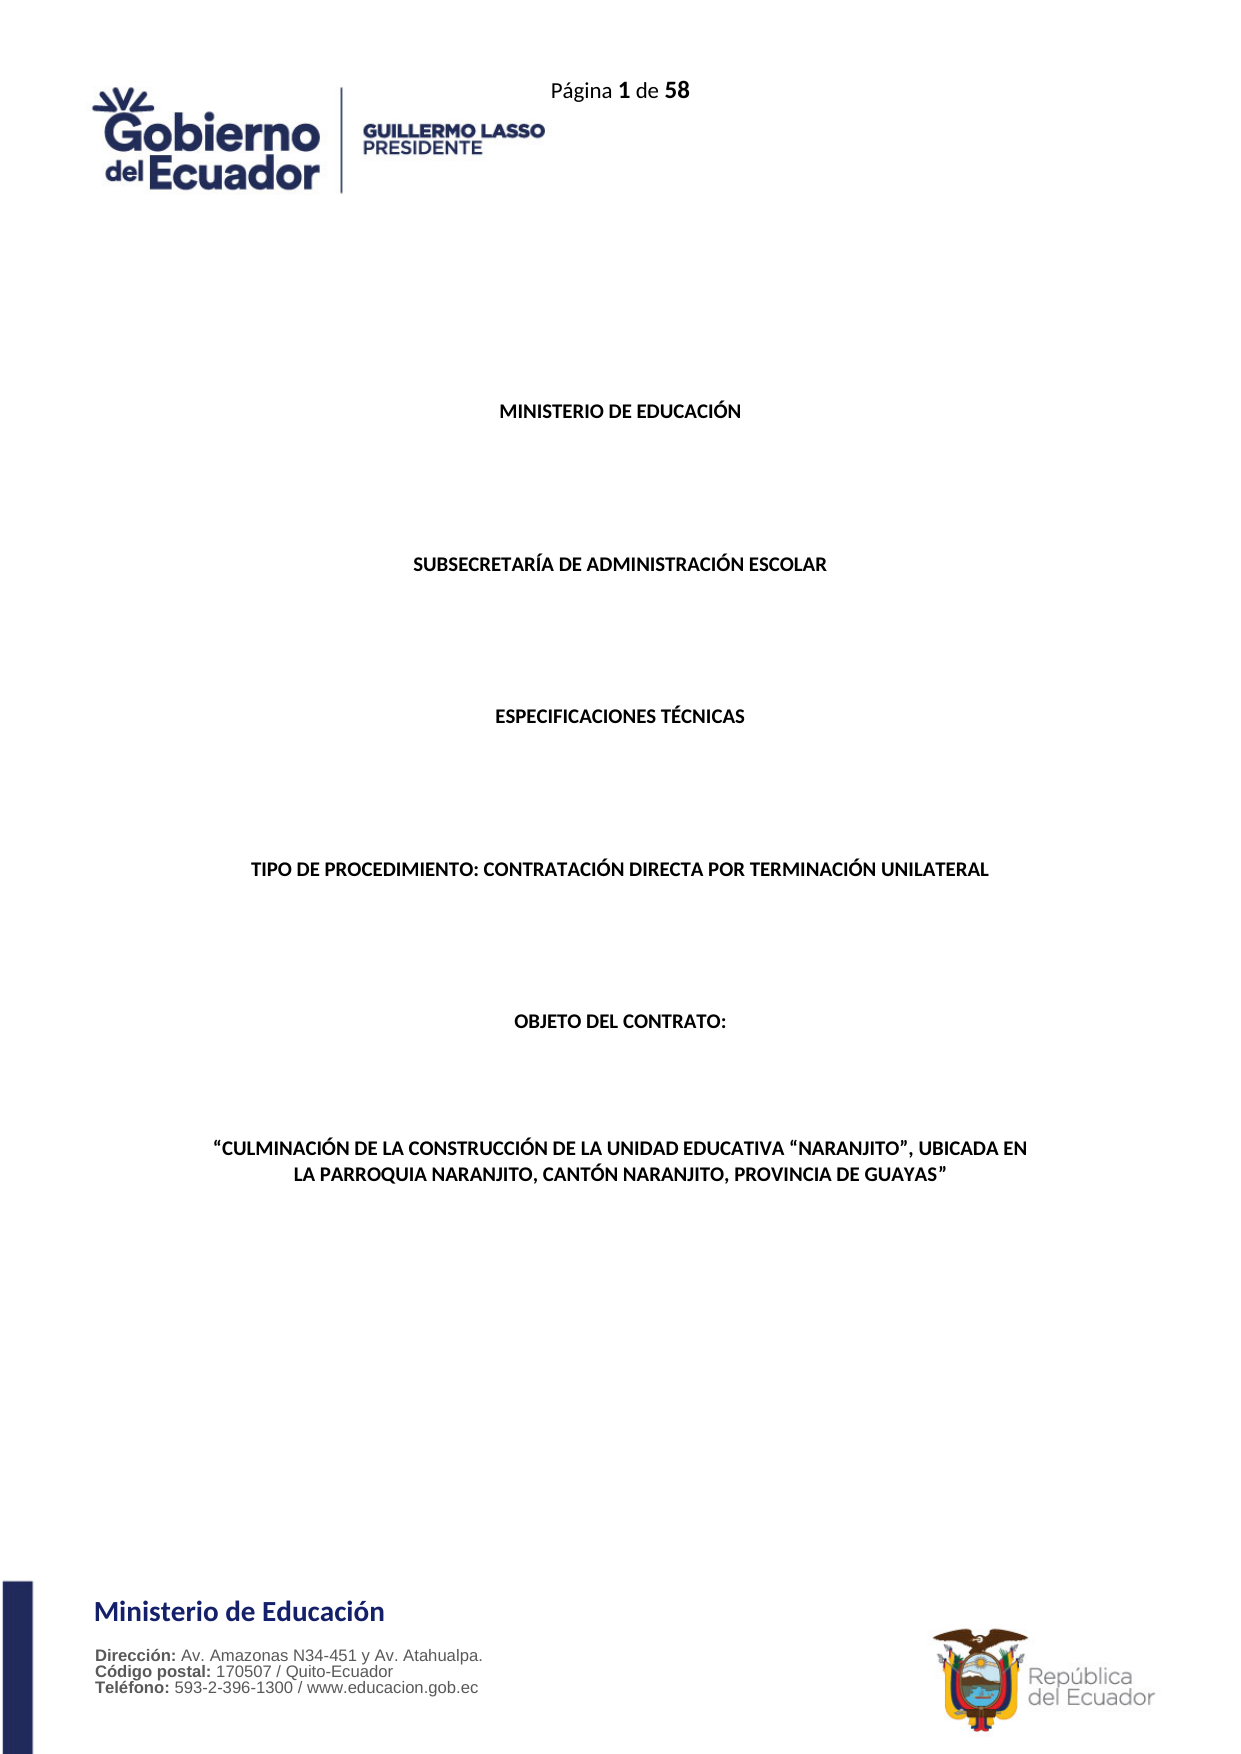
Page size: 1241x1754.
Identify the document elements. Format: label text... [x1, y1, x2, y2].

text OBJETO DEL CONTRATO: [207, 1008, 1034, 1034]
text MINISTERIO DE EDUCACIÓN [207, 398, 1034, 424]
text ESPECIFICACIONES TÉCNICAS [207, 703, 1034, 729]
text SUBSECRETARÍA DE ADMINISTRACIÓN ESCOLAR [207, 551, 1034, 576]
text TIPO DE PROCEDIMIENTO: CONTRATACIÓN DIRECTA POR TERMINACIÓN UNILATERAL [207, 856, 1034, 881]
text “CULMINACIÓN DE LA CONSTRUCCIÓN DE LA UNIDAD EDUCATIVA “NARANJITO”, UBICADA EN LA PARROQUIA NARANJITO, CANTÓN NARANJITO, PROVINCIA DE GUAYAS” [207, 1135, 1034, 1186]
picture [2, 28, 1241, 1754]
